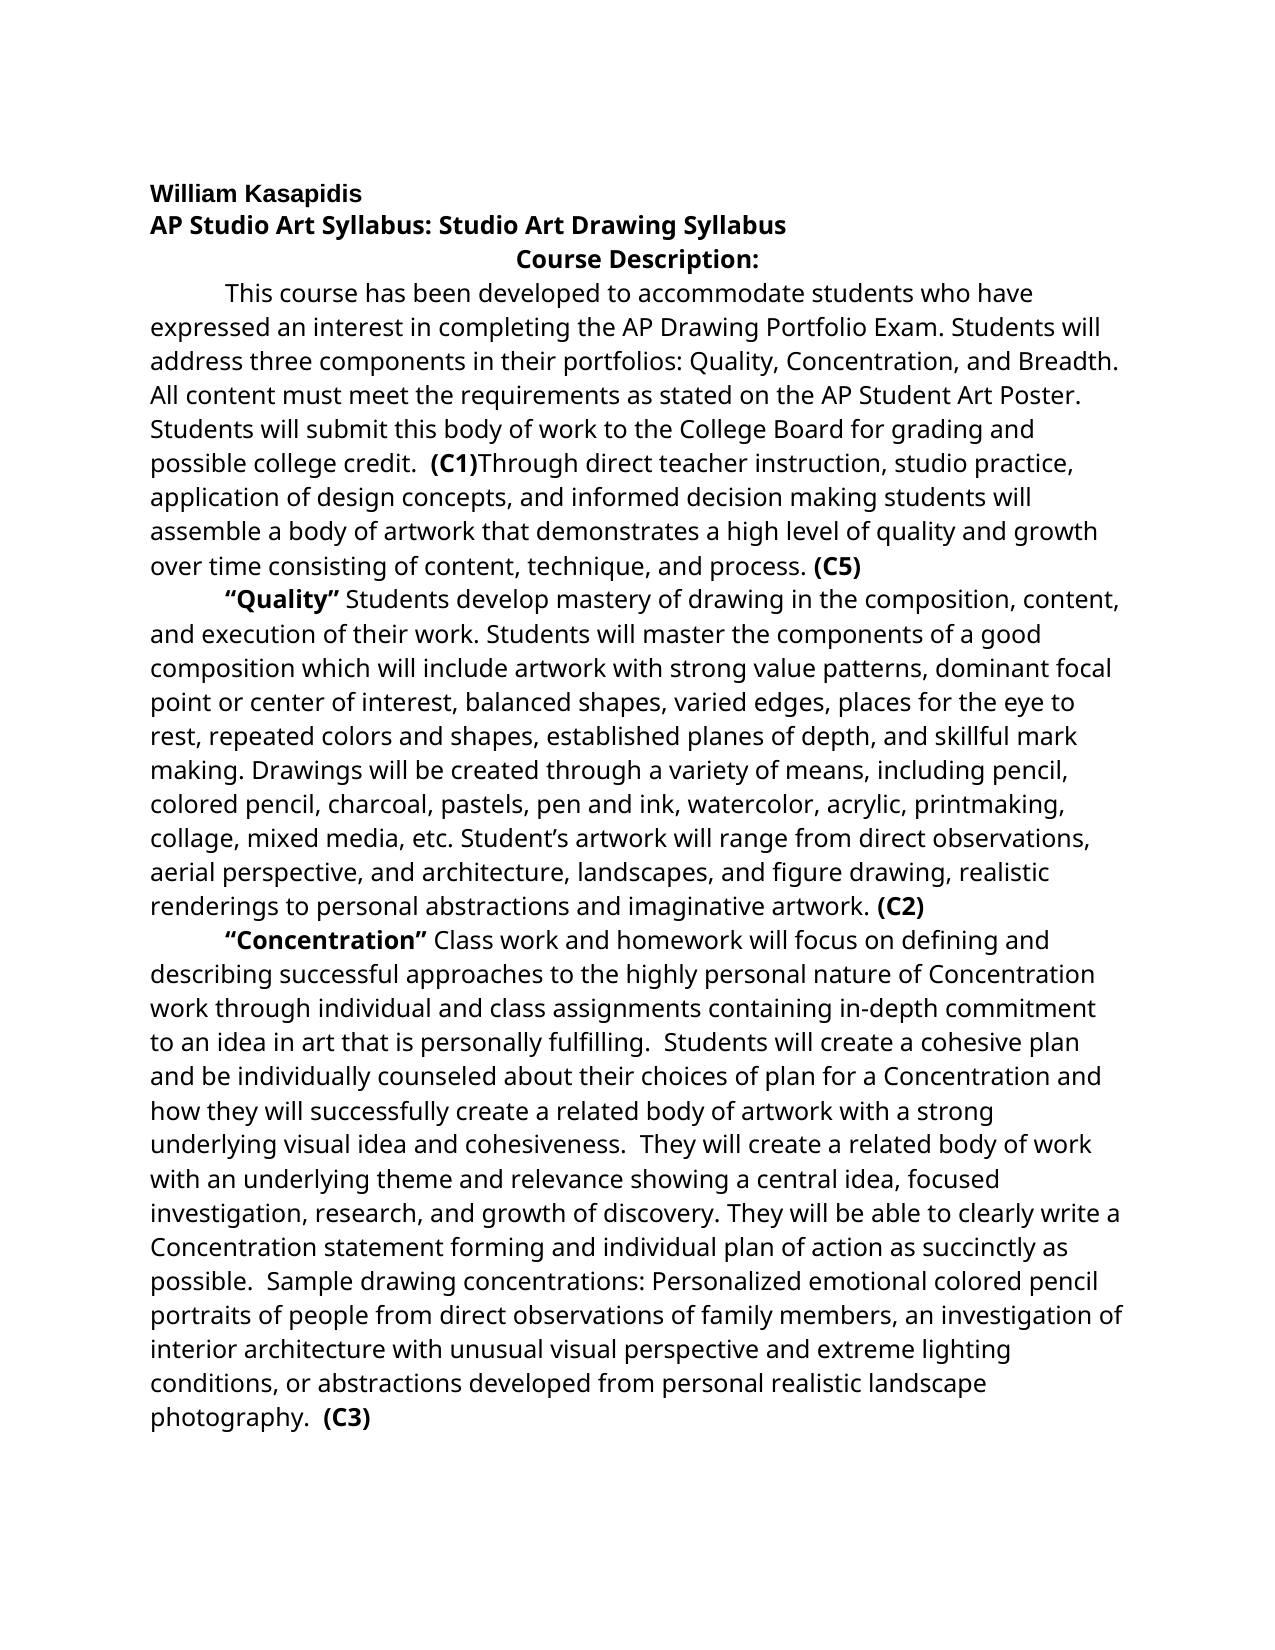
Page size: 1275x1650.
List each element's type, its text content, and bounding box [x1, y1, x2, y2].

text Course Description: [150, 242, 1125, 276]
text “Quality” Students develop mastery of drawing in the composition, content, and execution of their work. Students will master the components of a good composition which will include artwork with strong value patterns, dominant focal point or center of interest, balanced shapes, varied edges, places for the eye to rest, repeated colors and shapes, established planes of depth, and skillful mark making. Drawings will be created through a variety of means, including pencil, colored pencil, charcoal, pastels, pen and ink, watercolor, acrylic, printmaking, collage, mixed media, etc. Student’s artwork will range from direct observations, aerial perspective, and architecture, landscapes, and figure drawing, realistic renderings to personal abstractions and imaginative artwork. (C2) [150, 582, 1125, 923]
text William Kasapidis [150, 179, 1125, 207]
text All content must meet the requirements as stated on the AP Student Art Poster. Students will submit this body of work to the College Board for grading and possible college credit. (C1)Through direct teacher instruction, studio practice, application of design concepts, and informed decision making students will assemble a body of artwork that demonstrates a high level of quality and growth over time consisting of content, technique, and process. (C5) [150, 378, 1125, 582]
text AP Studio Art Syllabus: Studio Art Drawing Syllabus [150, 207, 1125, 242]
text This course has been developed to accommodate students who have expressed an interest in completing the AP Drawing Portfolio Exam. Students will address three components in their portfolios: Quality, Concentration, and Breadth. [150, 276, 1125, 378]
text “Concentration” Class work and homework will focus on defining and describing successful approaches to the highly personal nature of Concentration work through individual and class assignments containing in-depth commitment to an idea in art that is personally fulfilling. Students will create a cohesive plan and be individually counseled about their choices of plan for a Concentration and how they will successfully create a related body of artwork with a strong underlying visual idea and cohesiveness. They will create a related body of work with an underlying theme and relevance showing a central idea, focused investigation, research, and growth of discovery. They will be able to clearly write a Concentration statement forming and individual plan of action as succinctly as possible. Sample drawing concentrations: Personalized emotional colored pencil portraits of people from direct observations of family members, an investigation of interior architecture with unusual visual perspective and extreme lighting conditions, or abstractions developed from personal realistic landscape photography. (C3) [150, 923, 1125, 1434]
